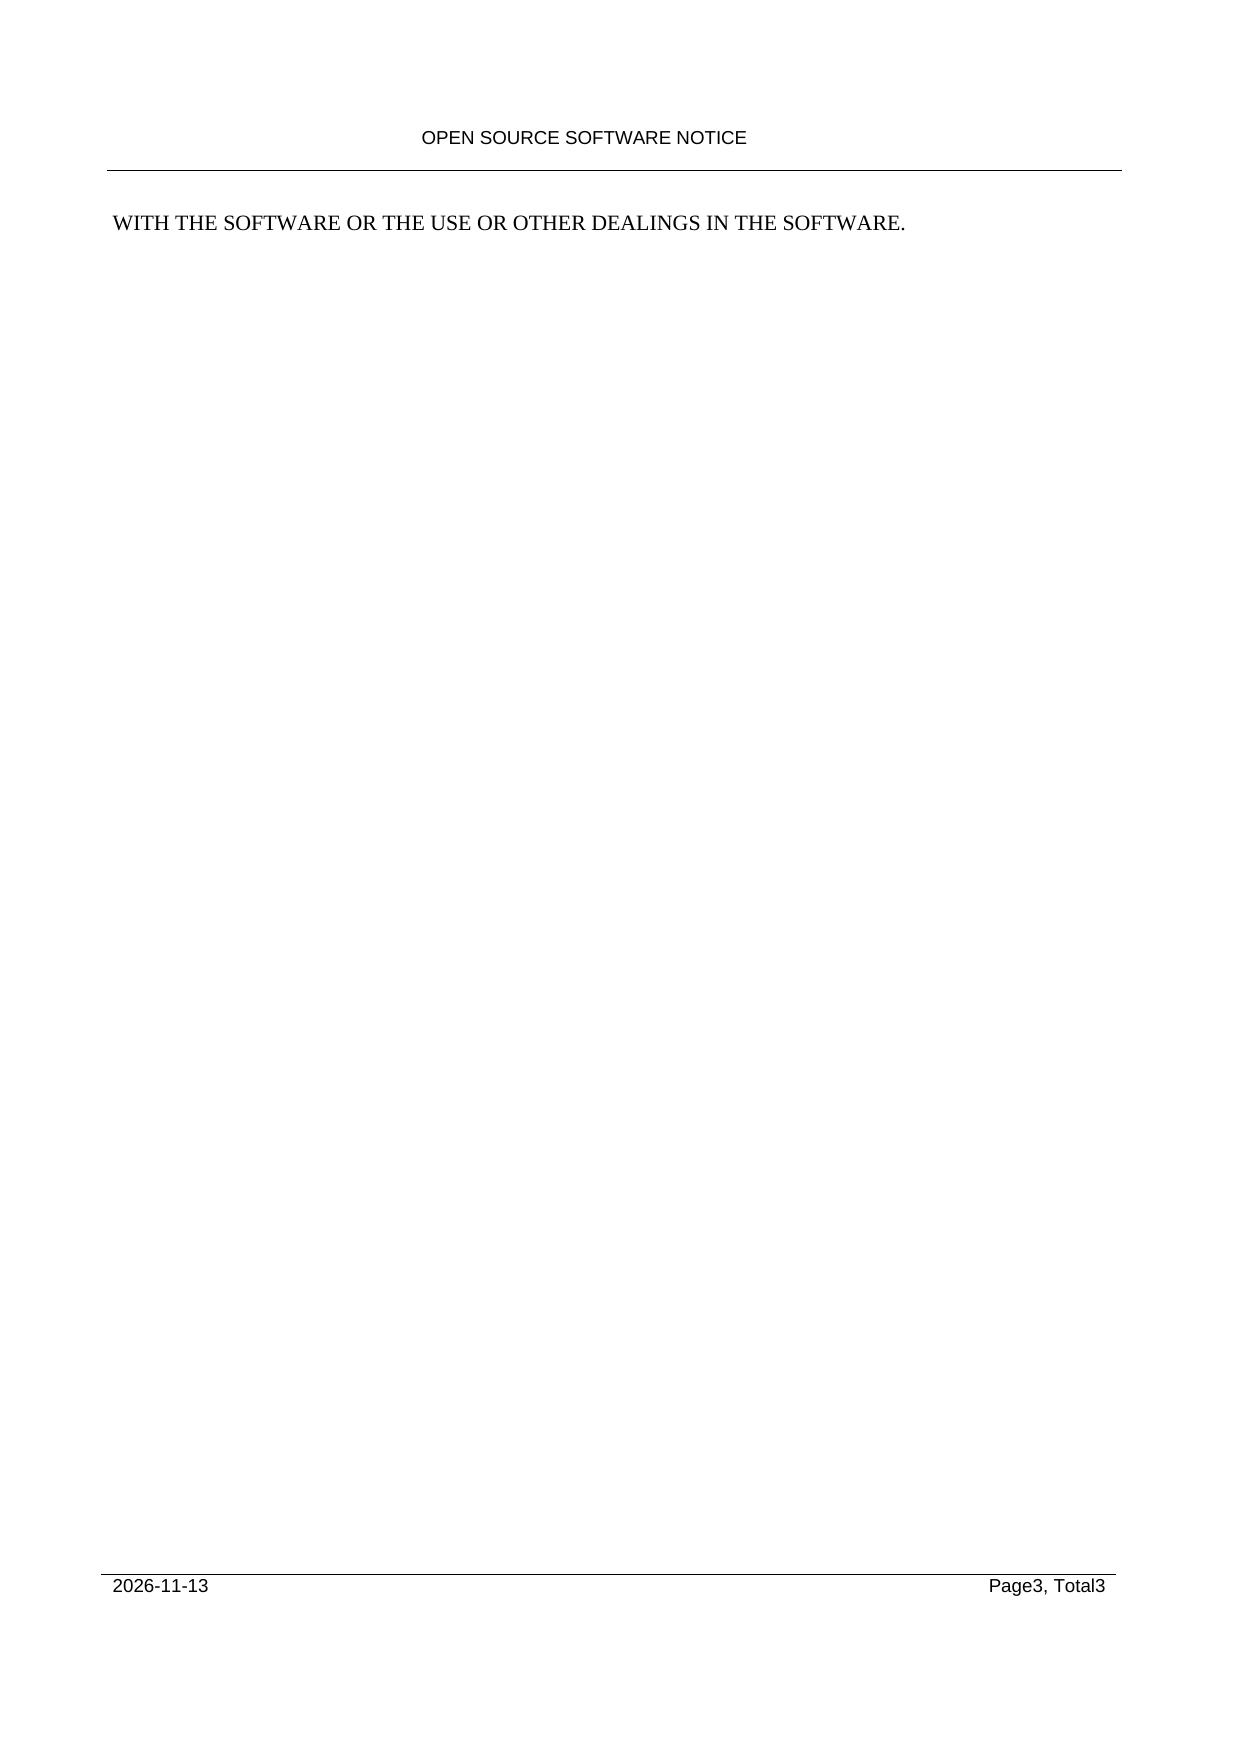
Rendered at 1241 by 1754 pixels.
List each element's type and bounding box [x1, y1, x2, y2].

text [112, 206, 1128, 239]
